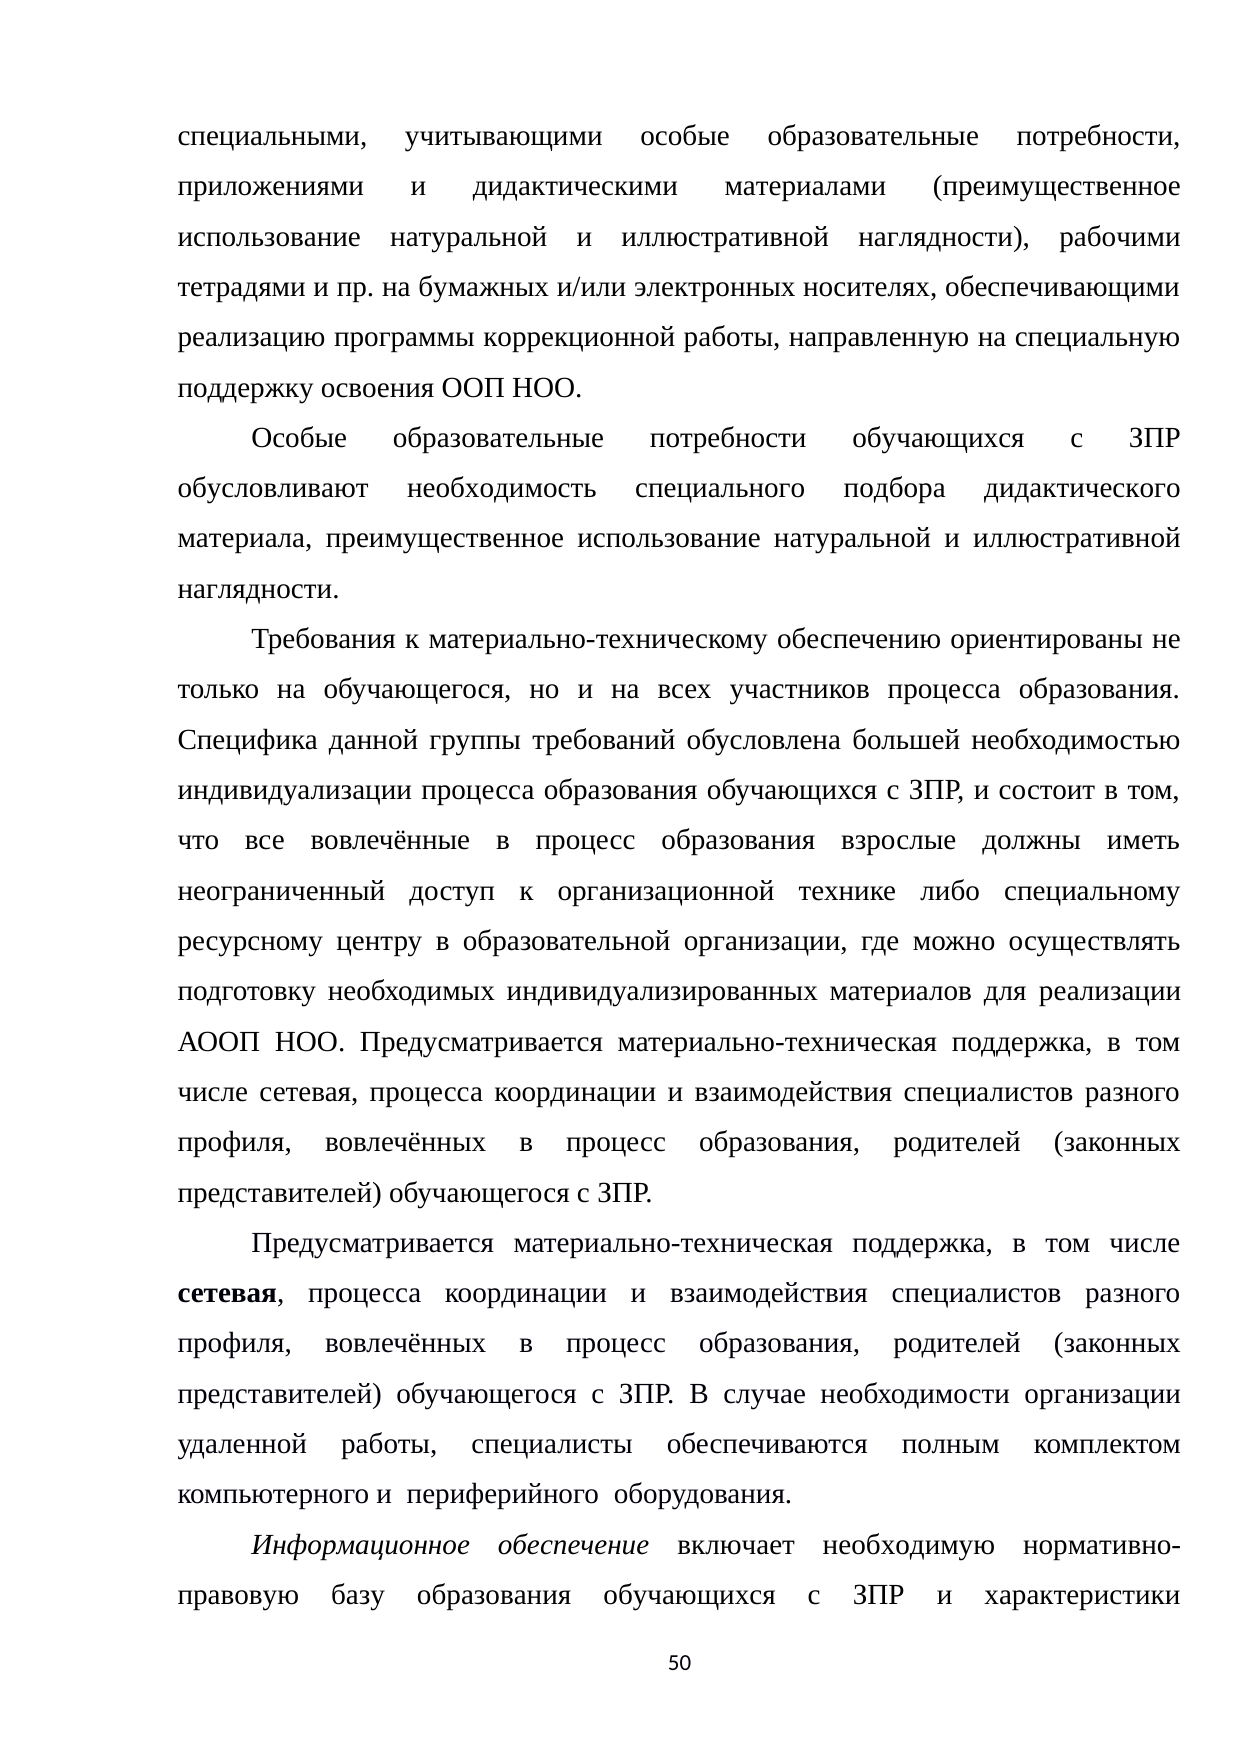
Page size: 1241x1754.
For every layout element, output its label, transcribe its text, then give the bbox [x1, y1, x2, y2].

text Требования к материально-техническому обеспечению ориентированы не только на обучающегося, но и на всех участников процесса образования. Специфика данной группы требований обусловлена большей необходимостью индивидуализации процесса образования обучающихся с ЗПР, и состоит в том, что все вовлечённые в процесс образования взрослые должны иметь неограниченный доступ к организационной технике либо специальному ресурсному центру в образовательной организации, где можно осуществлять подготовку необходимых индивидуализированных материалов для реализации АООП НОО. Предусматривается материально-техническая поддержка, в том числе сетевая, процесса координации и взаимодействия специалистов разного профиля, вовлечённых в процесс образования, родителей (законных представителей) обучающегося с ЗПР. [177, 621, 1181, 1208]
text Особые образовательные потребности обучающихся с ЗПР обусловливают необходимость специального подбора дидактического материала, преимущественное использование натуральной и иллюстративной наглядности. [177, 420, 1181, 604]
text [177, 1527, 1181, 1611]
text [177, 118, 1181, 403]
text Предусматривается материально-техническая поддержка, в том числе сетевая, процесса координации и взаимодействия специалистов разного профиля, вовлечённых в процесс образования, родителей (законных представителей) обучающегося с ЗПР. В случае необходимости организации удаленной работы, специалисты обеспечиваются полным комплектом компьютерного и периферийного оборудования. [177, 1225, 1181, 1510]
